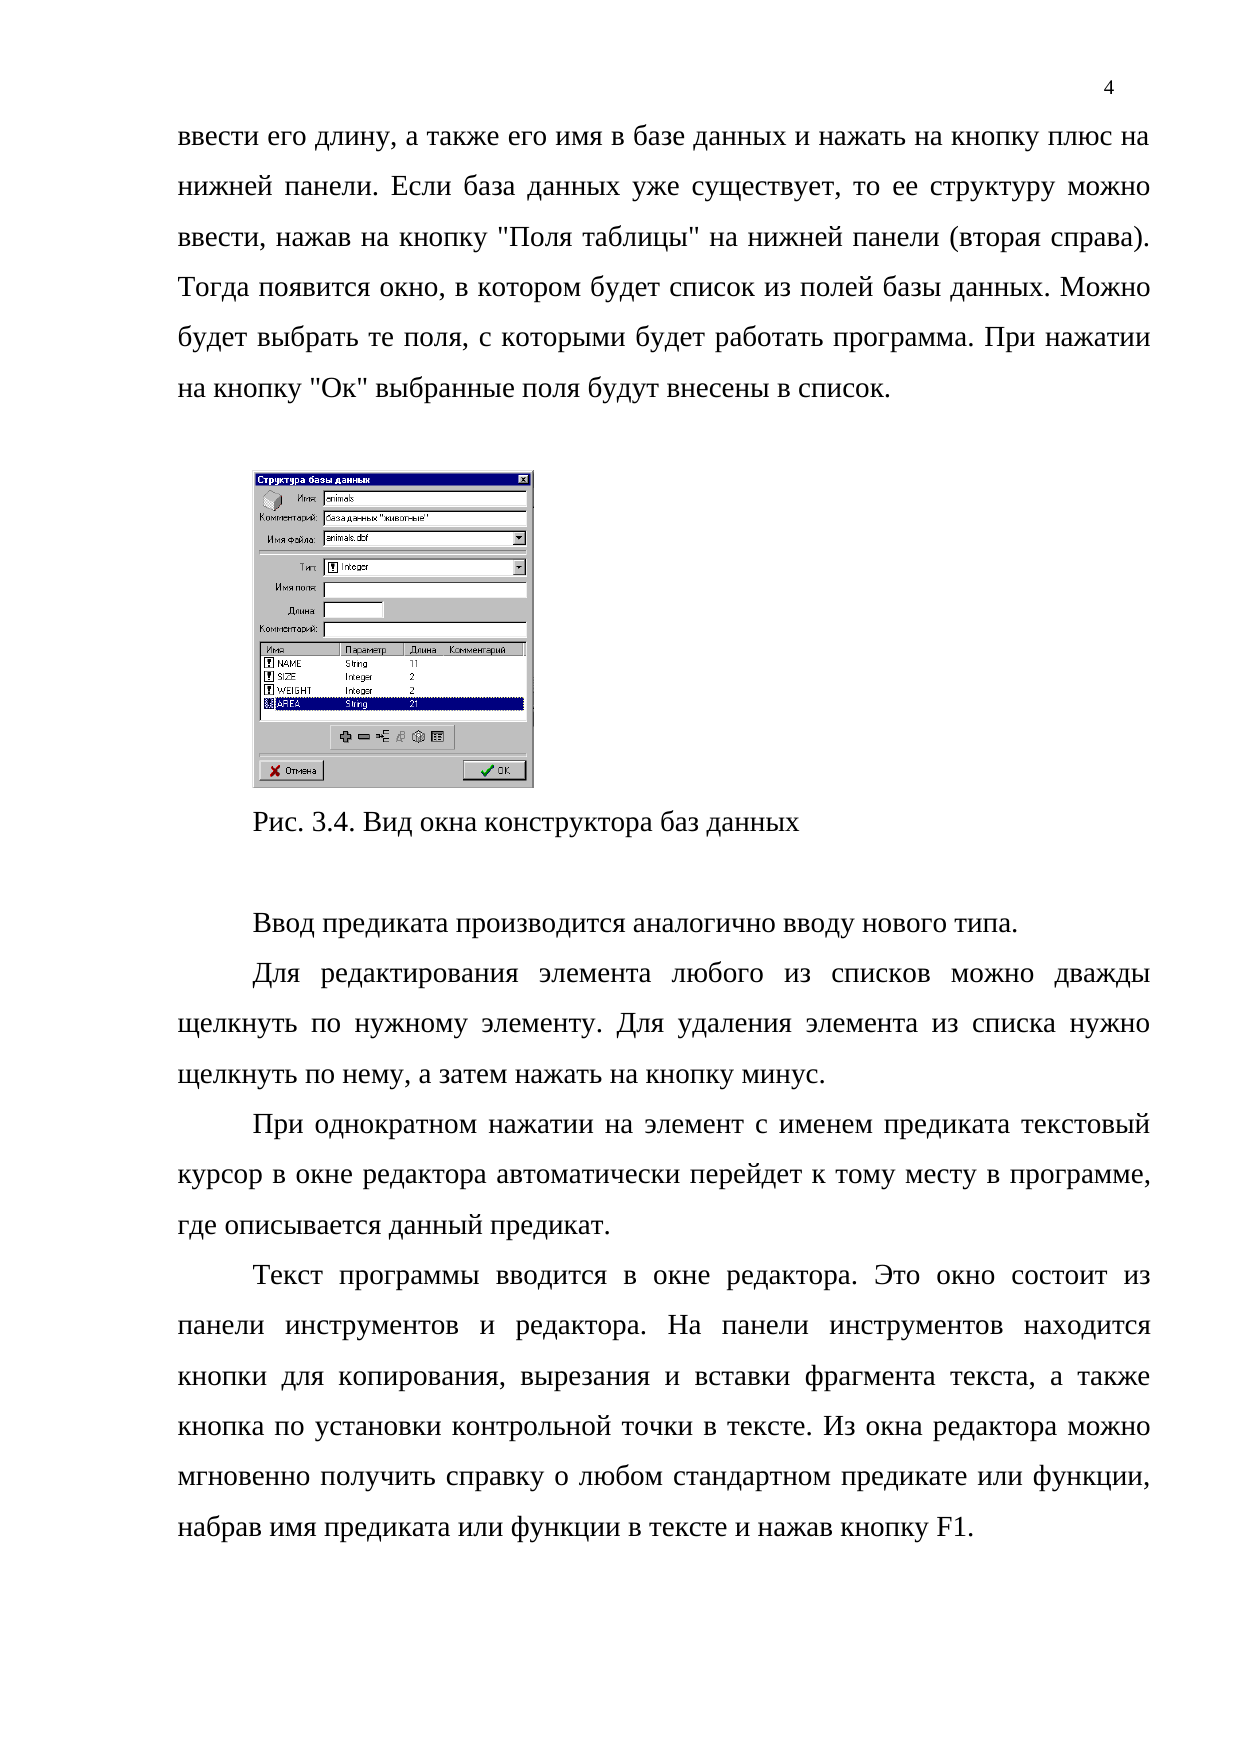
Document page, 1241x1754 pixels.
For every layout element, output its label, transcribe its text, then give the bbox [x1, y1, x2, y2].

picture [252, 470, 534, 788]
text Текст программы вводится в окне редактора. Это окно состоит из панели инструментов и редактора. На панели инструментов находится кнопки для копирования, вырезания и вставки фрагмента текста, а также кнопка по установки контрольной точки в тексте. Из окна редактора можно мгновенно получить справку о любом стандартном предикате или функции, набрав имя предиката или функции в тексте и нажав кнопку F1. [177, 1257, 1152, 1542]
text Рис. 3.4. Вид окна конструктора баз данных [177, 804, 1152, 838]
text При однократном нажатии на элемент с именем предиката текстовый курсор в окне редактора автоматически перейдет к тому месту в программе, где описывается данный предикат. [177, 1106, 1152, 1240]
text Для редактирования элемента любого из списков можно дважды щелкнуть по нужному элементу. Для удаления элемента из списка нужно щелкнуть по нему, а затем нажать на кнопку минус. [177, 955, 1152, 1089]
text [177, 118, 1152, 403]
text Ввод предиката производится аналогично вводу нового типа. [177, 905, 1152, 938]
